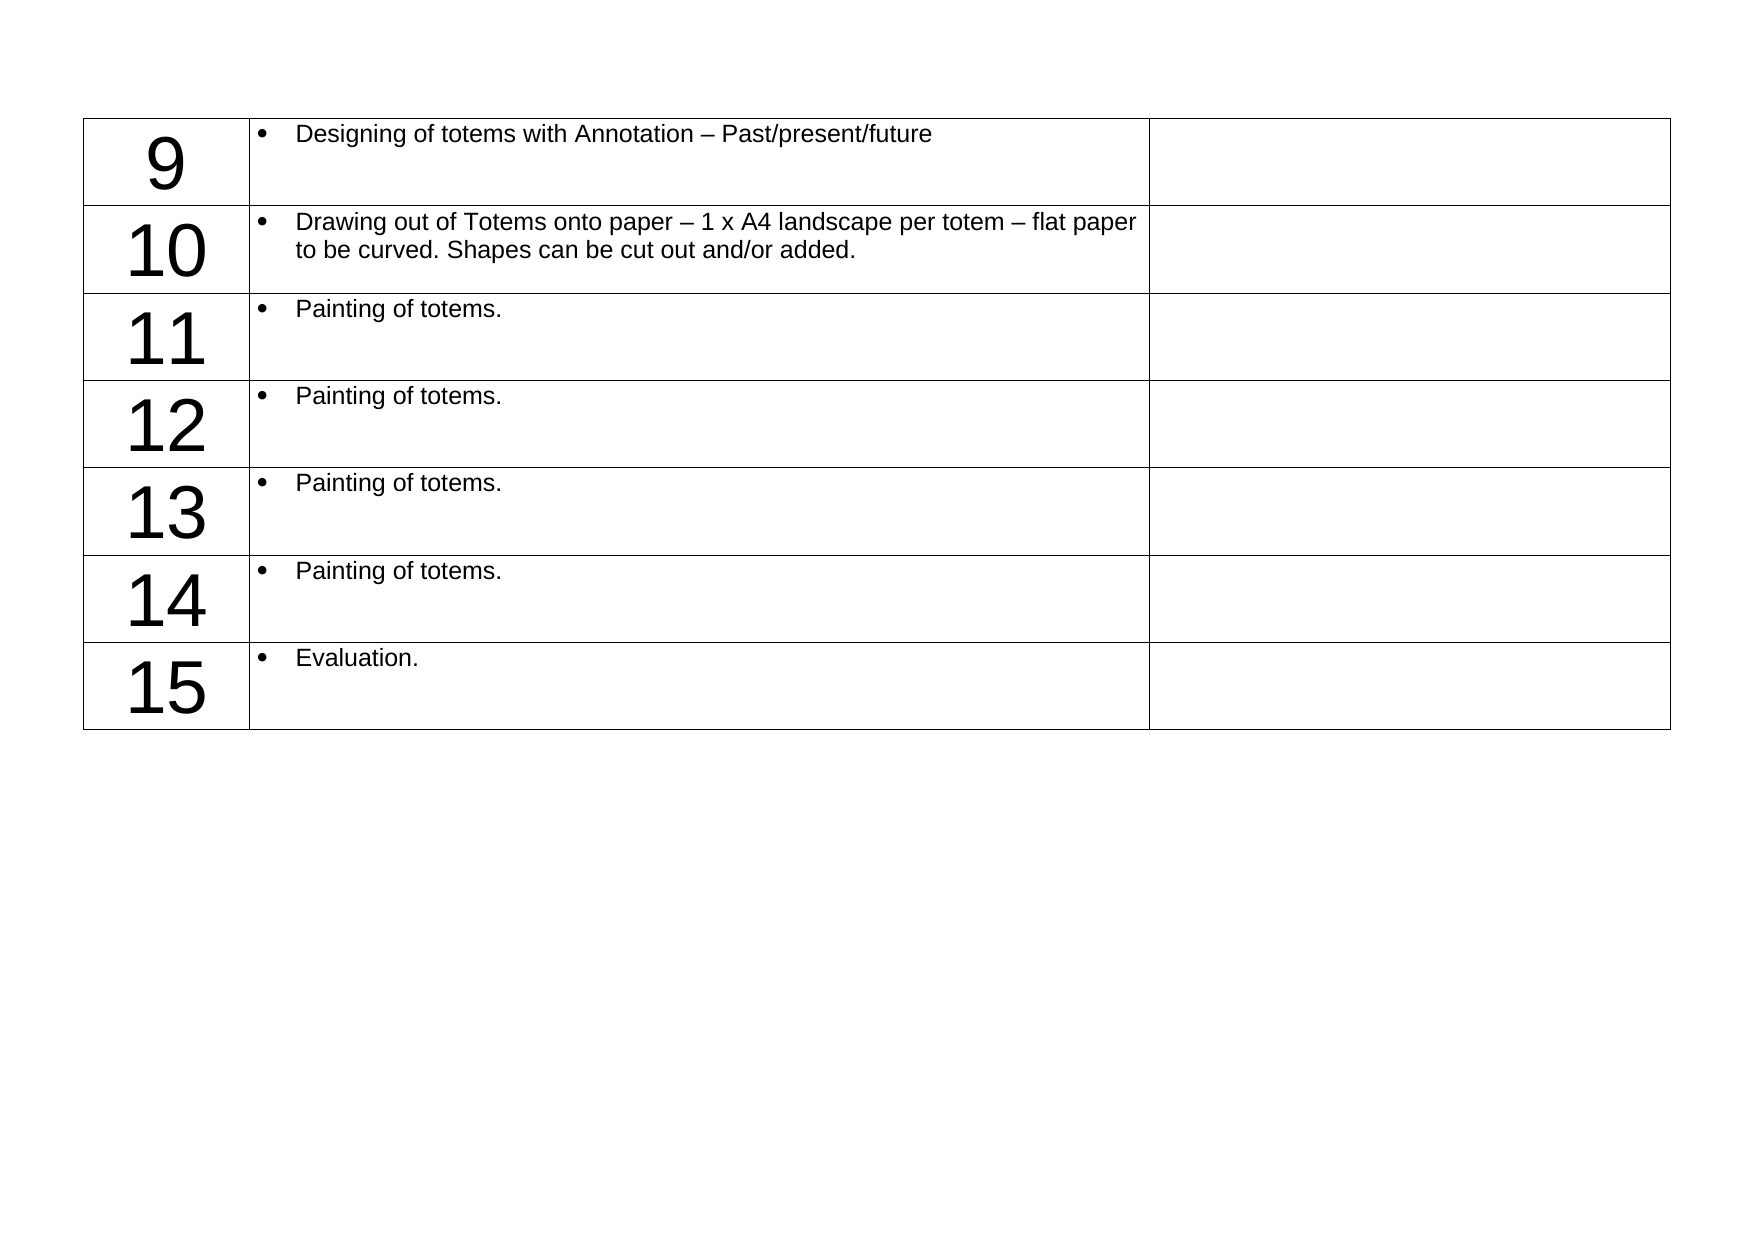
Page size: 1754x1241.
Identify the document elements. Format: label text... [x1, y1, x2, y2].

table_cell Painting of totems. [250, 556, 1149, 642]
table_cell 12 [84, 381, 249, 467]
table_cell Painting of totems. [250, 294, 1149, 380]
table_cell Designing of totems with Annotation – Past/present/future [250, 119, 1149, 205]
table_cell [1150, 294, 1670, 380]
table_cell 11 [84, 294, 249, 380]
table_cell [1150, 206, 1670, 293]
table_cell 14 [84, 556, 249, 642]
table_cell [1150, 643, 1670, 729]
table_cell [1150, 119, 1670, 205]
table_cell 9 [84, 119, 249, 205]
table_cell Evaluation. [250, 643, 1149, 729]
table_cell Painting of totems. [250, 468, 1149, 554]
table_cell [1150, 381, 1670, 467]
table_cell 10 [84, 206, 249, 293]
table_cell [1150, 556, 1670, 642]
table_cell [1150, 468, 1670, 554]
table_cell Drawing out of Totems onto paper – 1 x A4 landscape per totem – flat paper to be curved. Shapes can be cut out and/or added. [250, 206, 1149, 293]
table_cell Painting of totems. [250, 381, 1149, 467]
table_cell 15 [84, 643, 249, 729]
table_cell 13 [84, 468, 249, 554]
